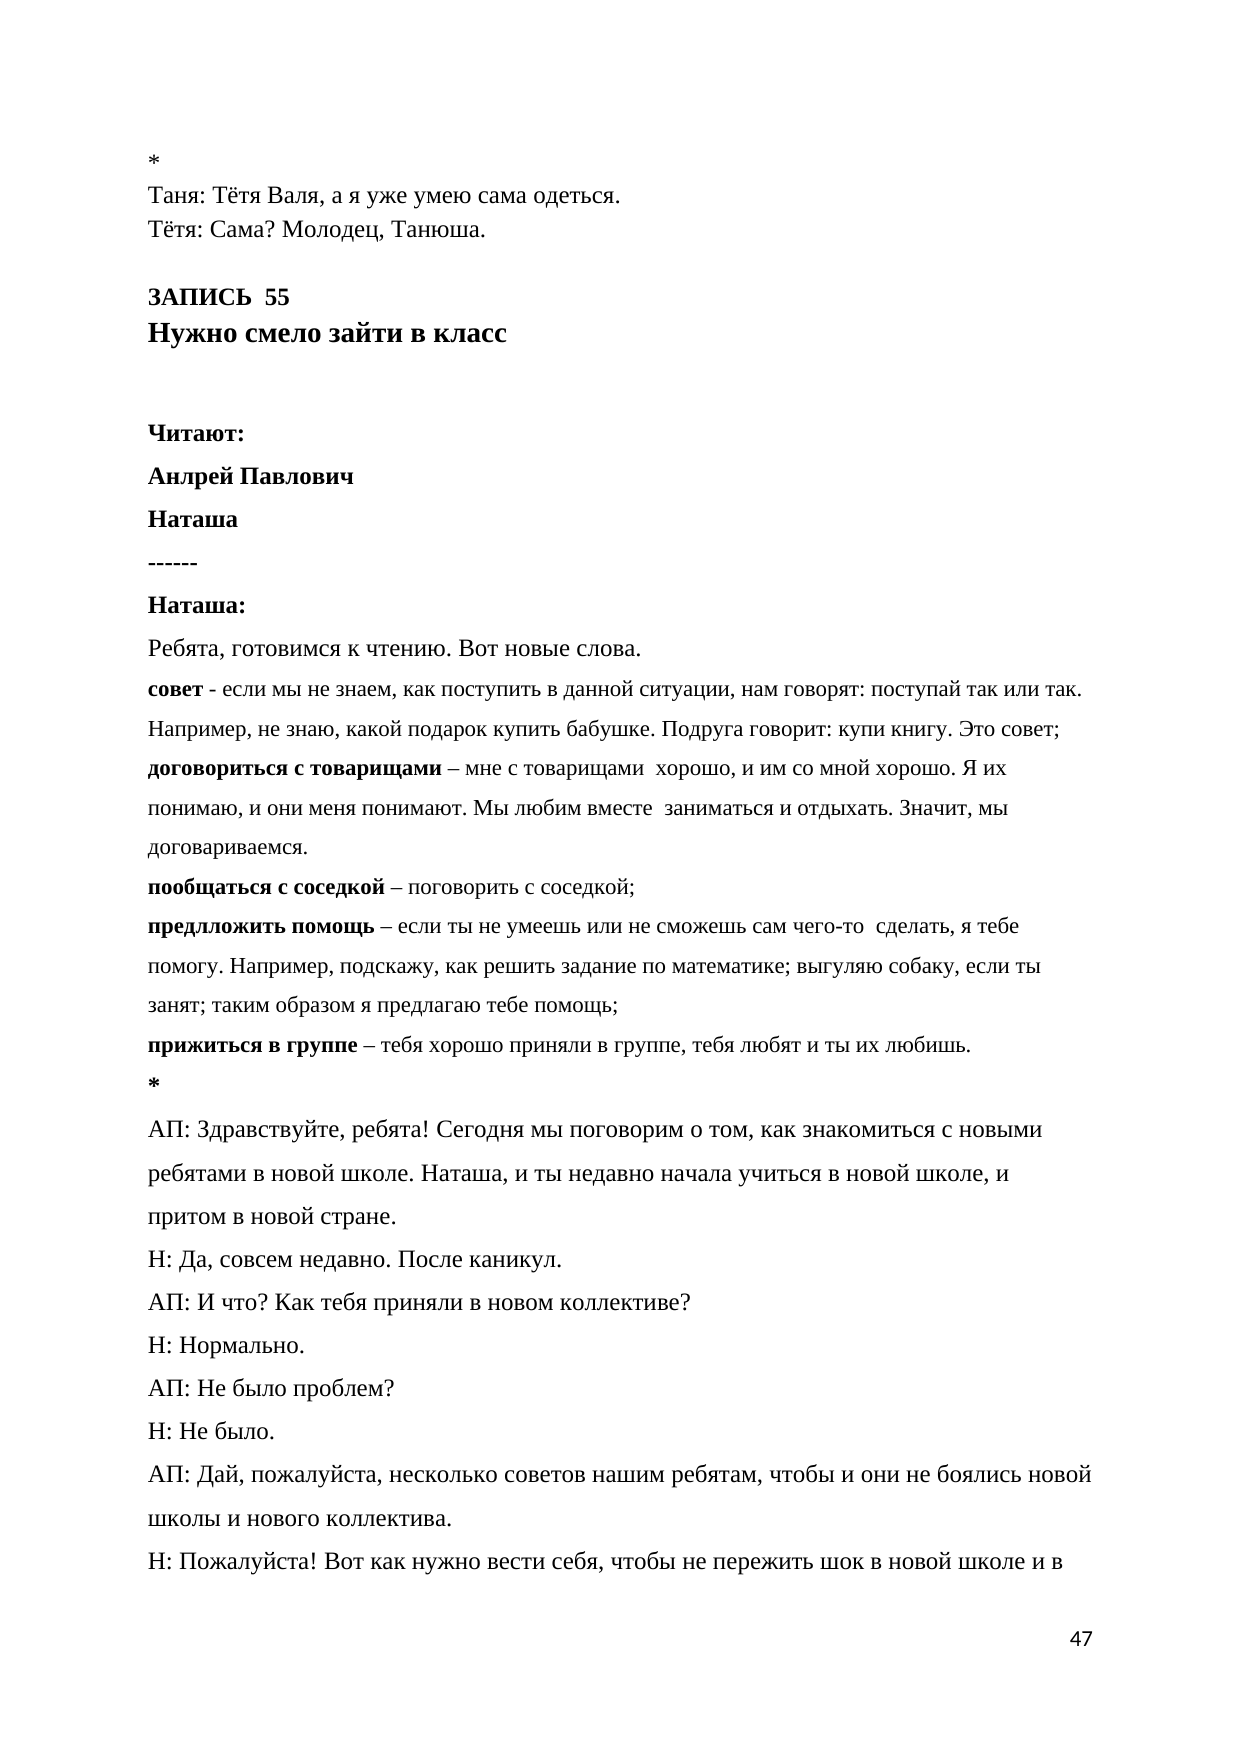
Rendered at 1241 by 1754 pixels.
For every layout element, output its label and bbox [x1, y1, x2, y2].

text [148, 375, 1093, 1574]
text [148, 148, 1093, 349]
